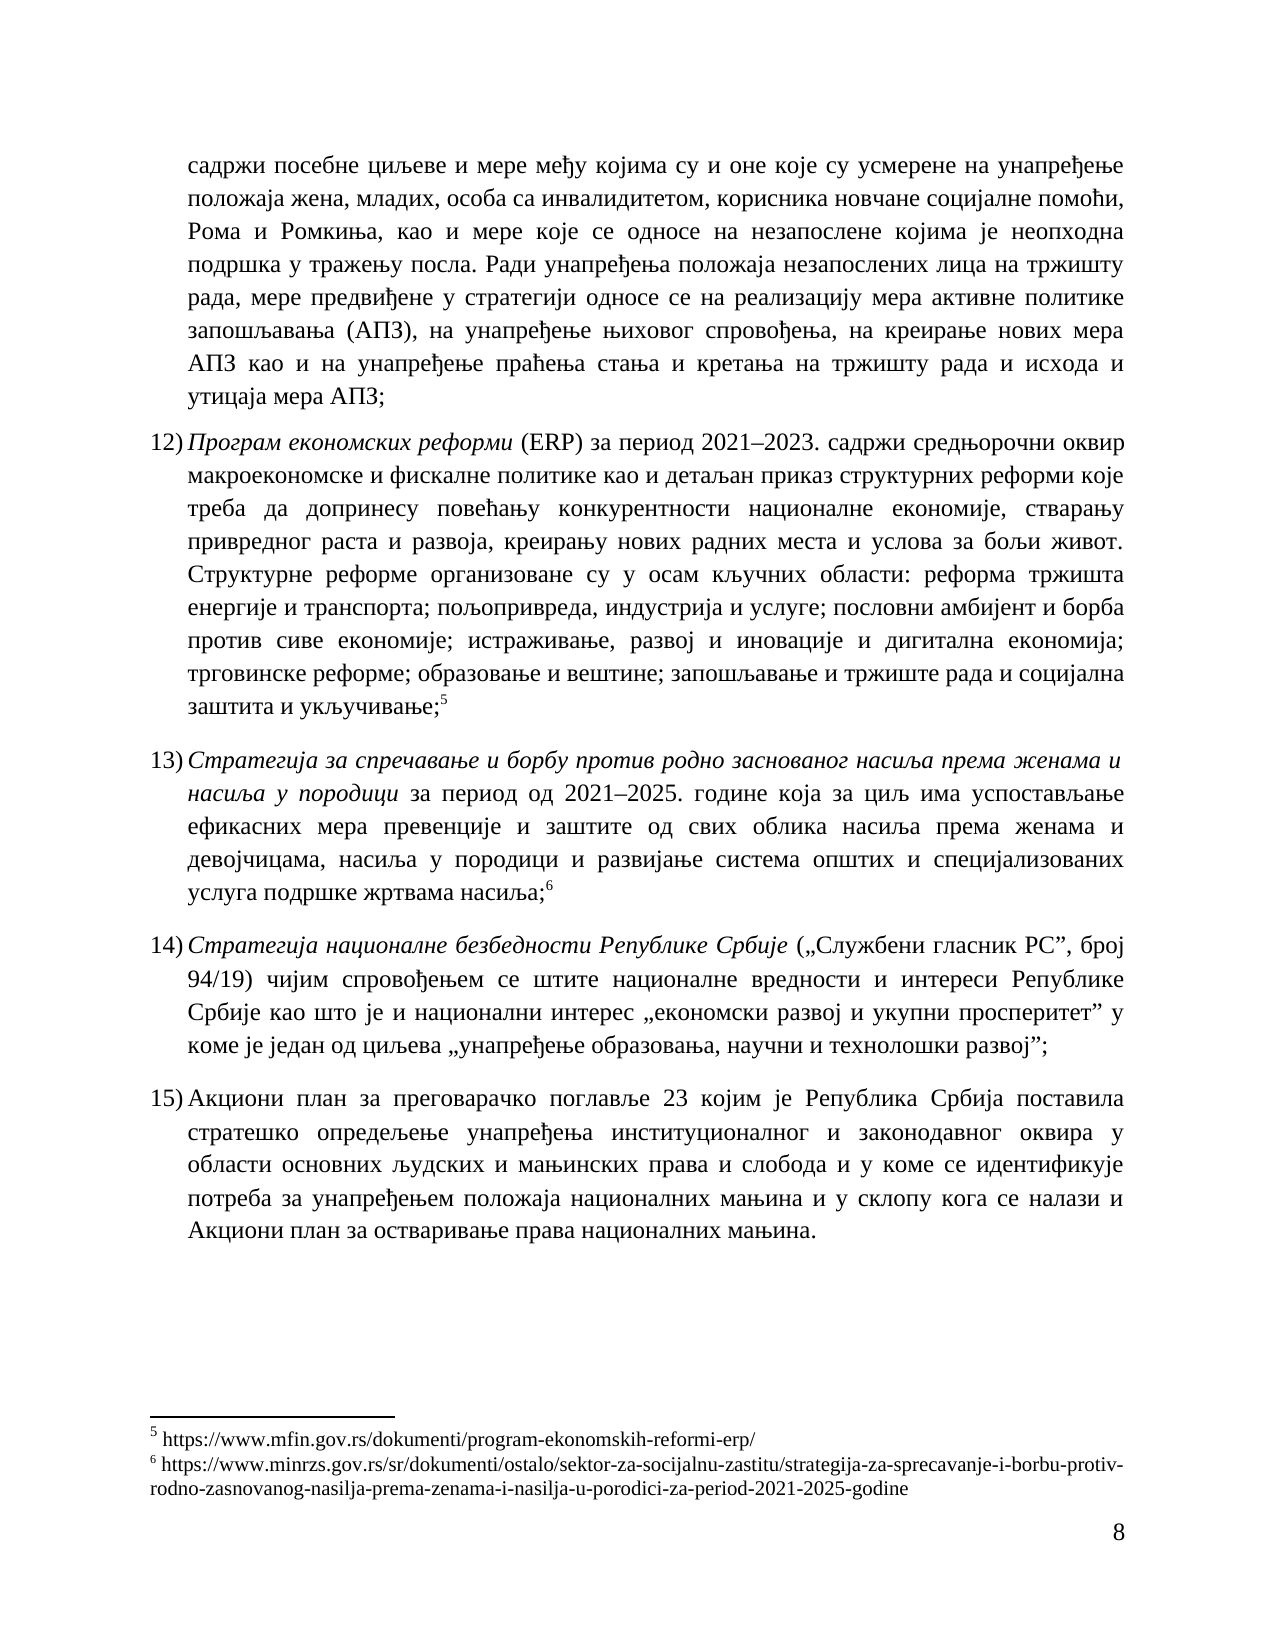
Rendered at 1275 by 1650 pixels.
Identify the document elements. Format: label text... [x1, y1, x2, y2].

list Програм економских реформи (ERP) за период 2021–2023. садржи средњорочни оквир макроекономске и фискалне политике као и детаљан приказ структурних реформи које треба да допринесу повећању конкурентности националне економије, стварању привредног раста и развоја, креирању нових радних места и услова за бољи живот. Структурне реформе организоване су у осам кључних области: реформа тржишта енергије и транспорта; пољопривреда, индустрија и услуге; пословни амбијент и борба против сиве економије; истраживање, развој и иновације и дигитална економија; трговинске реформе; образовање и вештине; запошљавање и тржиште рада и социјална заштита и укључивање; [150, 427, 1125, 719]
list Стратегија за спречавање и борбу против родно заснованог насиља према женама и насиља у породици за период од 2021–2025. године која за циљ има успостављање ефикасних мера превенције и заштите од свих облика насиља према женама и девојчицама, насиља у породици и развијање система општих и специјализованих услуга подршке жртвама насиља; [150, 745, 1125, 906]
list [150, 150, 1125, 410]
list Акциони план за преговарачко поглавље 23 којим је Република Србија поставила стратешко опредељење унапређења институционалног и законодавног оквира у области основних људских и мањинских права и слобода и у коме се идентификује потреба за унапређењем положаја националних мањина и у склопу кога се налази и Акциони план за остваривање права националних мањина. [150, 1083, 1125, 1244]
list Стратегија националне безбедности Републике Србије („Службени гласник РС”, број 94/19) чијим спровођењем се штите националне вредности и интереси Републике Србије као што је и национални интерес „економски развој и укупни просперитет” у коме је један од циљева „унапређење образовања, научни и технолошки развој”; [150, 931, 1125, 1058]
